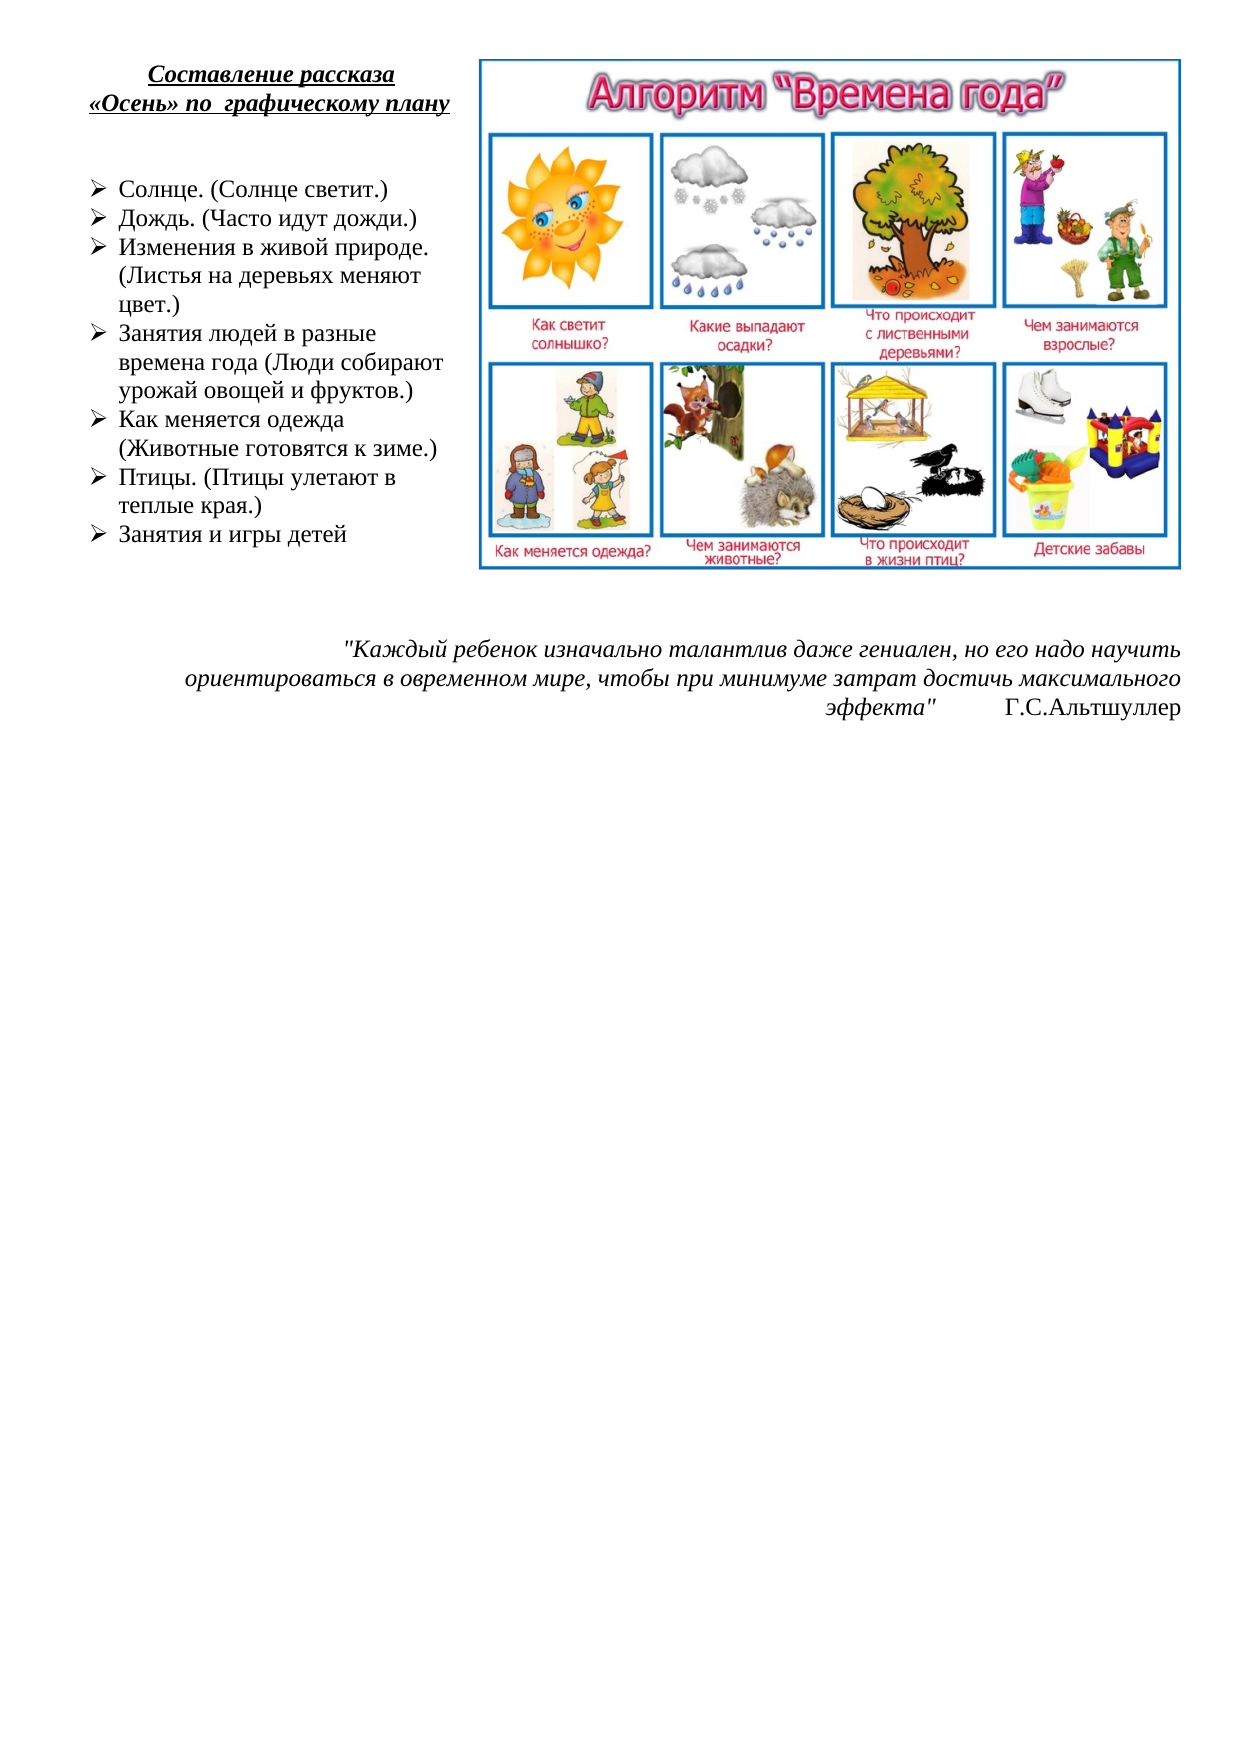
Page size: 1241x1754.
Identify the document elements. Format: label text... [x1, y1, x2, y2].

picture [478, 59, 1182, 570]
list Птицы. (Птицы улетают в теплые края.) [89, 462, 478, 519]
text "Каждый ребенок изначально талантлив даже гениален, но его надо научить ориентироваться в овременном мире, чтобы при минимуме затрат достичь максимального эффекта" Г.С.Альтшуллер [89, 634, 1181, 720]
list Как меняется одежда (Животные готовятся к зиме.) [89, 404, 478, 462]
list Занятия и игры детей [89, 519, 478, 548]
list Дождь. (Часто идут дожди.) [89, 203, 478, 232]
text Составление рассказа «Осень» по графическому плану [89, 59, 478, 117]
list Изменения в живой природе. (Листья на деревьях меняют цвет.) [89, 232, 478, 318]
list Солнце. (Солнце светит.) [89, 174, 478, 203]
list Занятия людей в разные времена года (Люди собирают урожай овощей и фруктов.) [89, 318, 478, 404]
